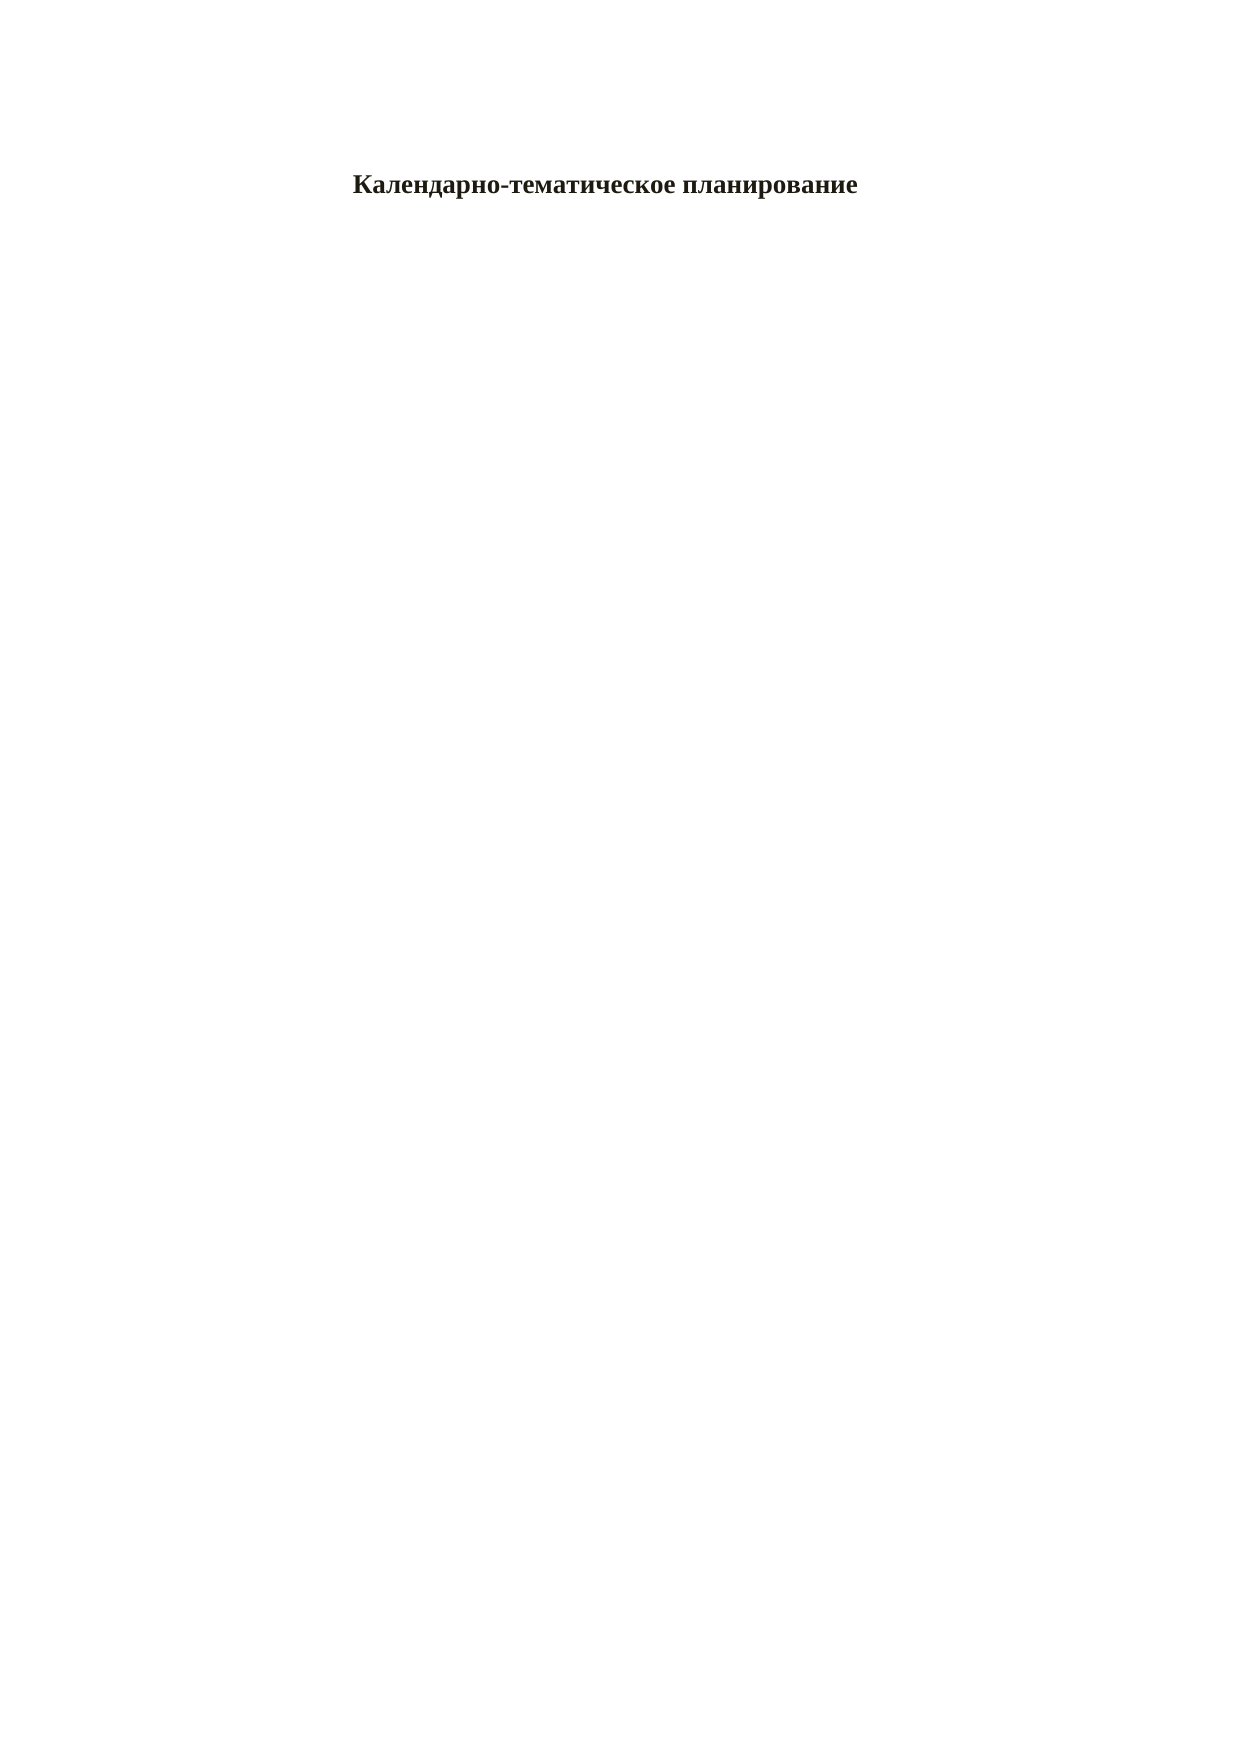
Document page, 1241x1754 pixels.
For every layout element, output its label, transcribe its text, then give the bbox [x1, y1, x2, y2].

text Календарно-тематическое планирование [59, 168, 1152, 199]
